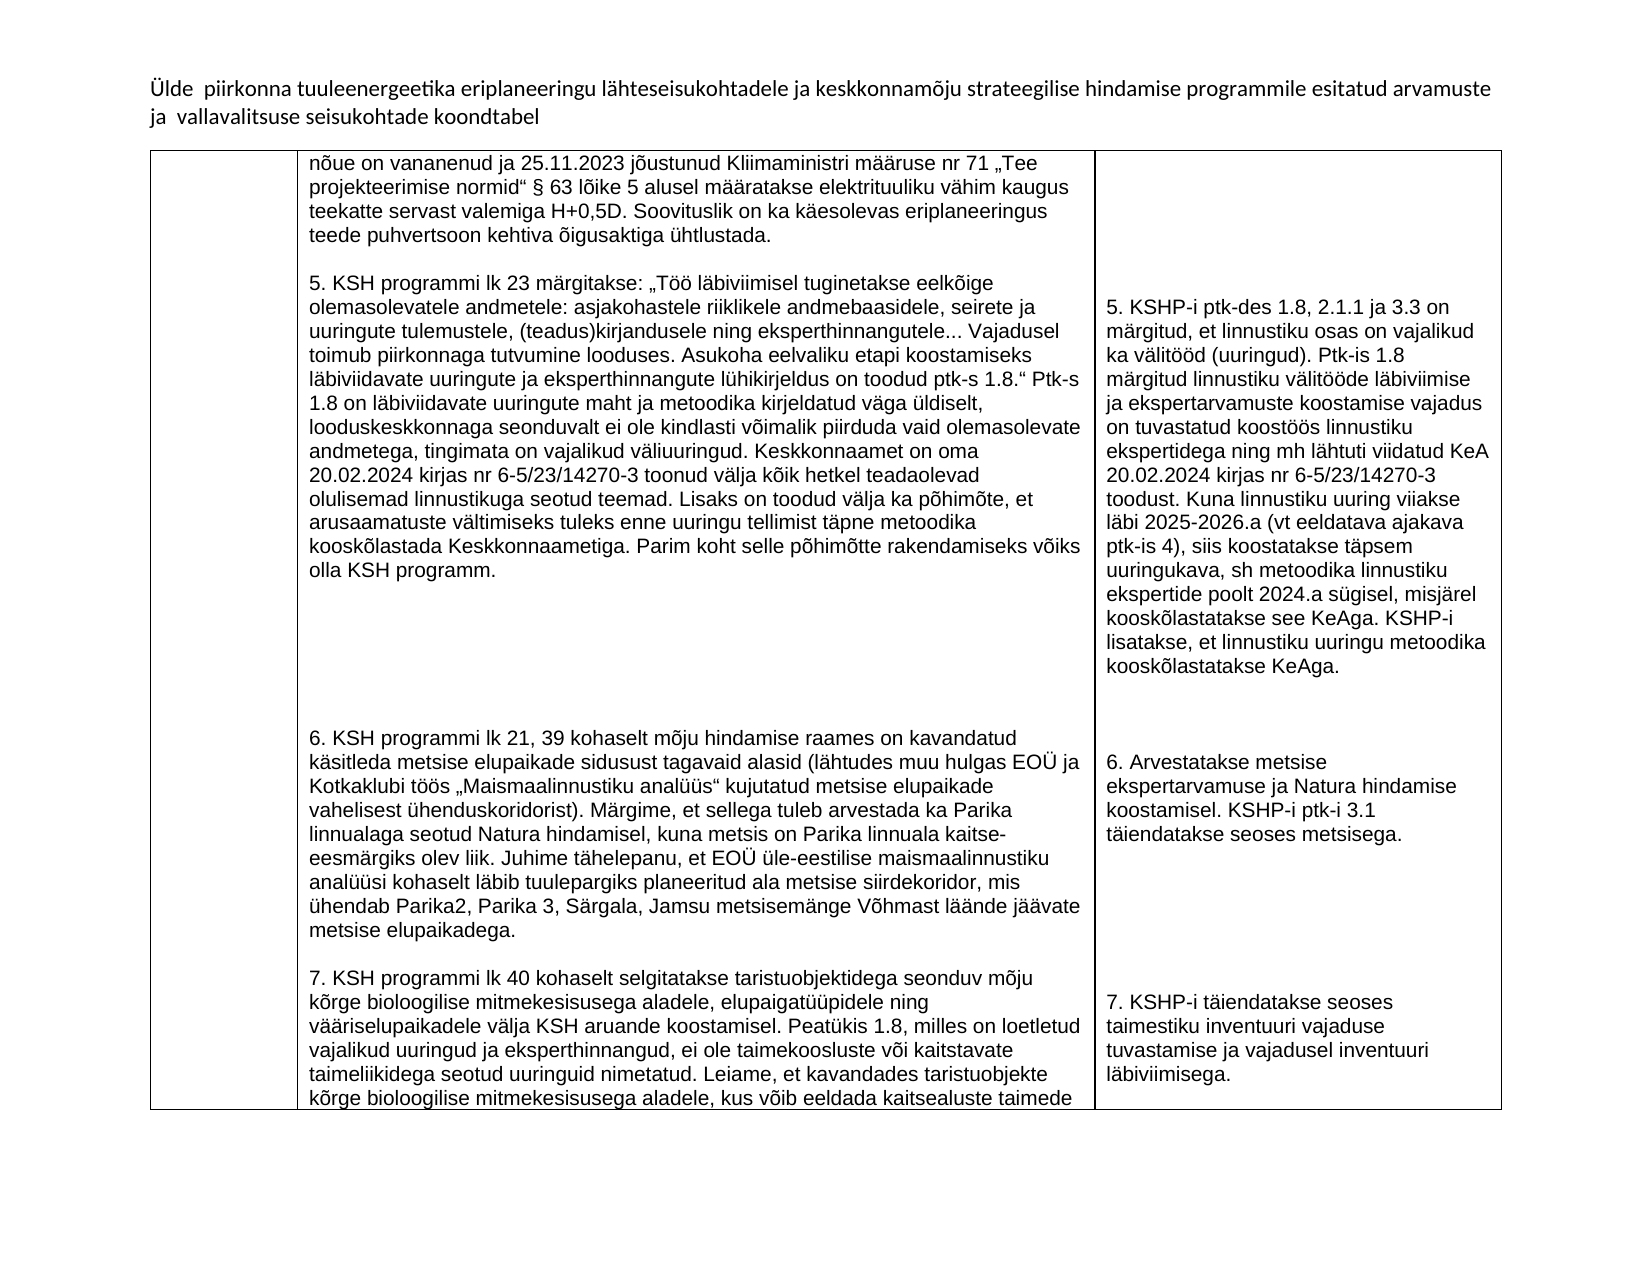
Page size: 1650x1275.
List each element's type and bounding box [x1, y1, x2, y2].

table_cell [151, 151, 297, 1109]
table_cell [298, 151, 1094, 1109]
table_cell [1096, 151, 1501, 1109]
